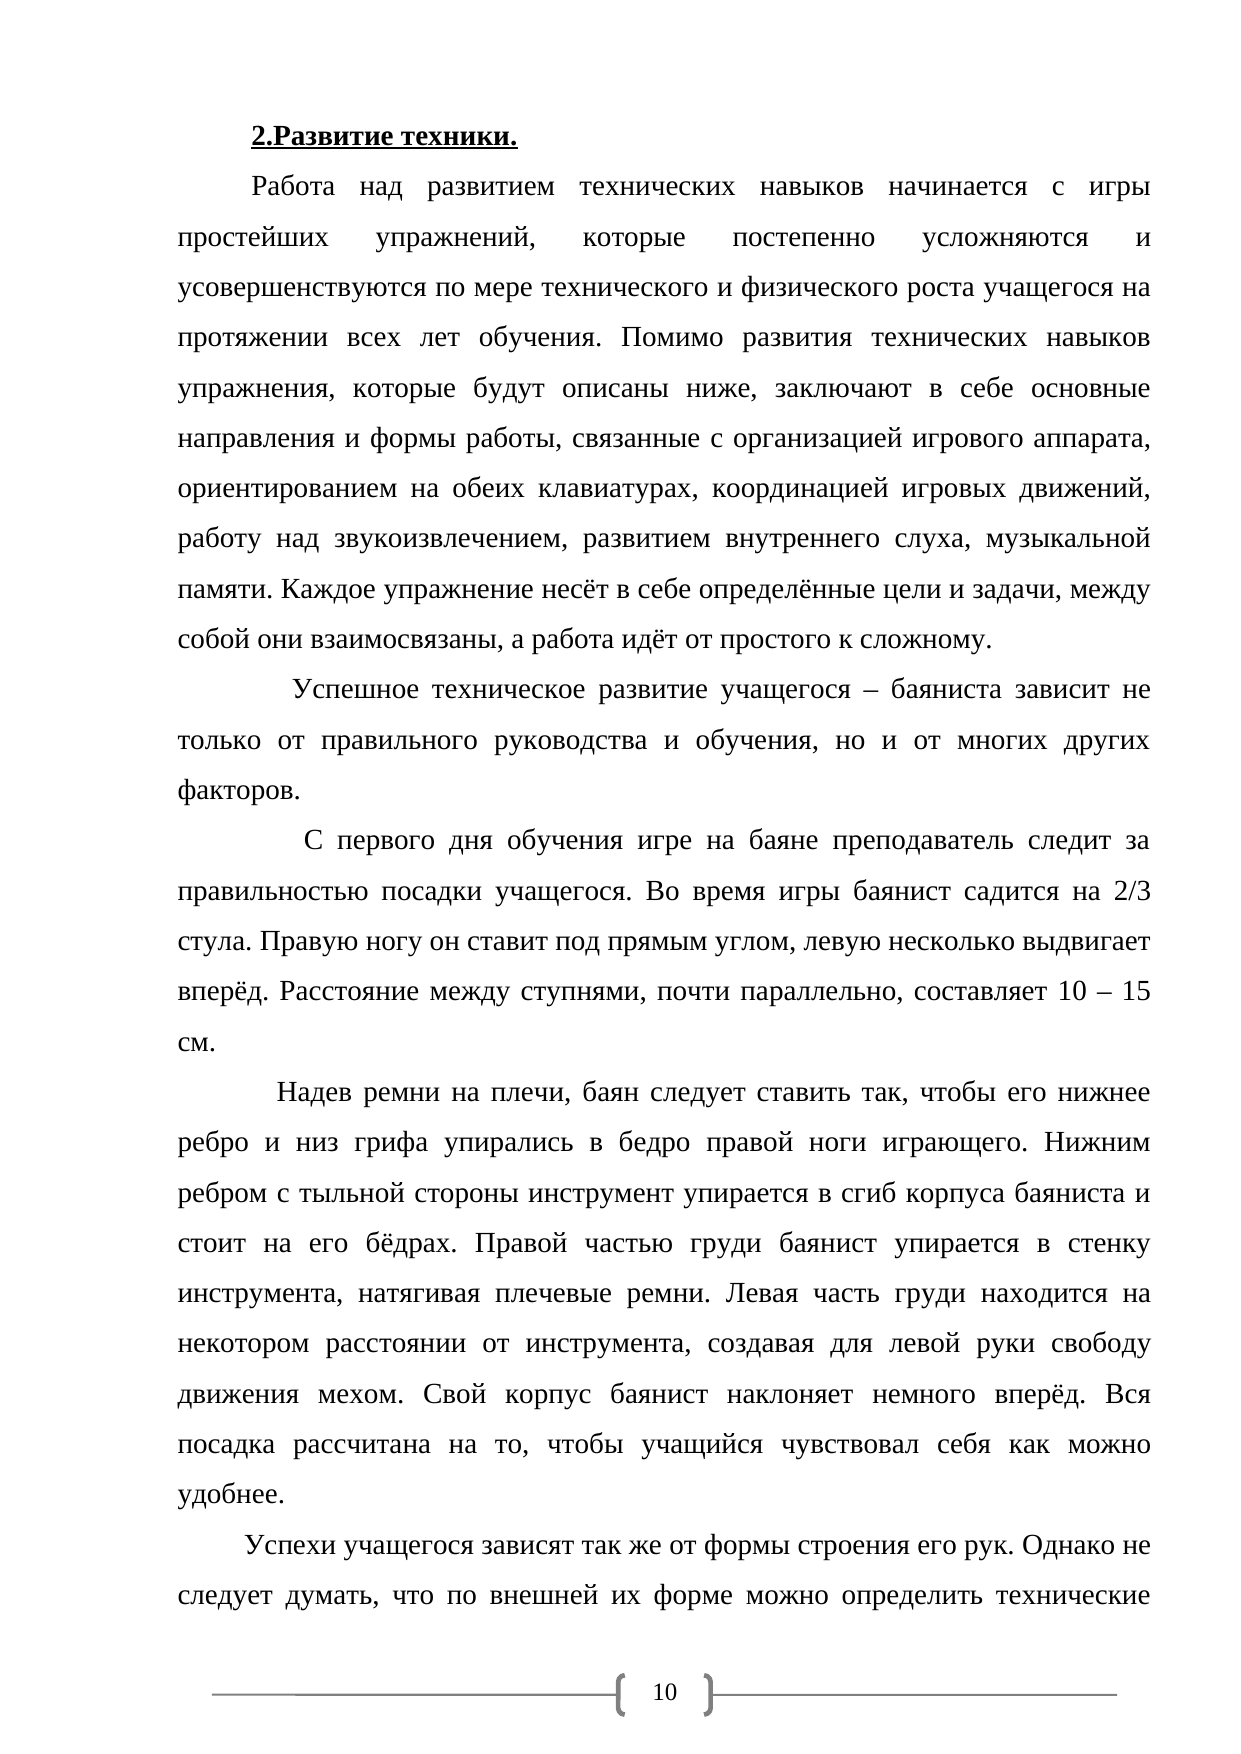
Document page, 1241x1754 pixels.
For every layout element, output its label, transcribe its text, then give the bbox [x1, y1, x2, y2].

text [177, 1527, 1152, 1611]
text Работа над развитием технических навыков начинается с игры простейших упражнений, которые постепенно усложняются и усовершенствуются по мере технического и физического роста учащегося на протяжении всех лет обучения. Помимо развития технических навыков упражнения, которые будут описаны ниже, заключают в себе основные направления и формы работы, связанные с организацией игрового аппарата, ориентированием на обеих клавиатурах, координацией игровых движений, работу над звукоизвлечением, развитием внутреннего слуха, музыкальной памяти. Каждое упражнение несёт в себе определённые цели и задачи, между собой они взаимосвязаны, а работа идёт от простого к сложному. [177, 168, 1152, 655]
text Успешное техническое развитие учащегося – баяниста зависит не только от правильного руководства и обучения, но и от многих других факторов. [177, 672, 1152, 806]
text Надев ремни на плечи, баян следует ставить так, чтобы его нижнее ребро и низ грифа упирались в бедро правой ноги играющего. Нижним ребром с тыльной стороны инструмент упирается в сгиб корпуса баяниста и стоит на его бёдрах. Правой частью груди баянист упирается в стенку инструмента, натягивая плечевые ремни. Левая часть груди находится на некотором расстоянии от инструмента, создавая для левой руки свободу движения мехом. Свой корпус баянист наклоняет немного вперёд. Вся посадка рассчитана на то, чтобы учащийся чувствовал себя как можно удобнее. [177, 1074, 1152, 1510]
text 2.Развитие техники. [177, 118, 1152, 152]
text С первого дня обучения игре на баяне преподаватель следит за правильностью посадки учащегося. Во время игры баянист садится на 2/3 стула. Правую ногу он ставит под прямым углом, левую несколько выдвигает вперёд. Расстояние между ступнями, почти параллельно, составляет 10 – 15 см. [177, 822, 1152, 1057]
